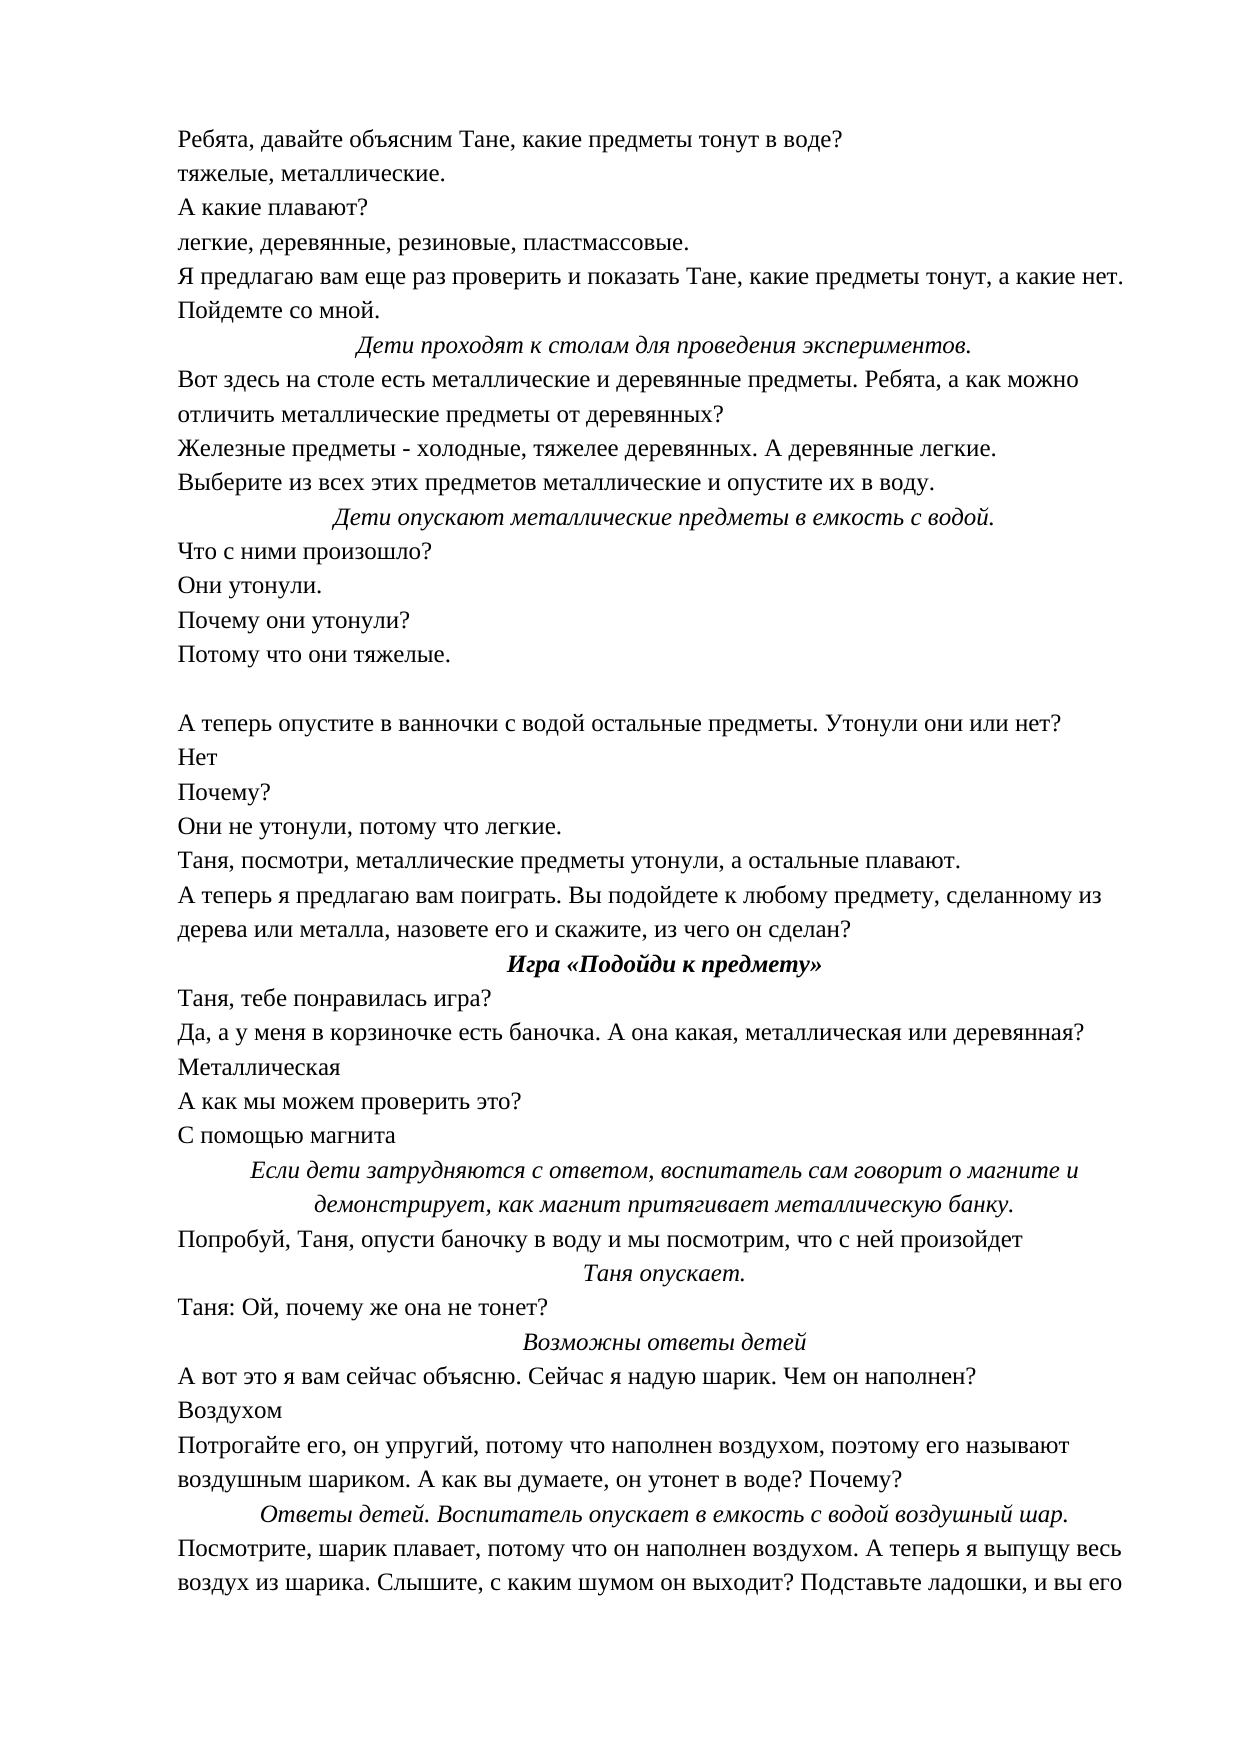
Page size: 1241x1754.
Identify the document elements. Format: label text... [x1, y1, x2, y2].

text тяжелые, металлические. [177, 152, 1152, 187]
text Таня: Ой, почему же она не тонет? [177, 1287, 1152, 1321]
text Дети опускают металлические предметы в емкость с водой. [177, 496, 1152, 531]
text Я предлагаю вам еще раз проверить и показать Тане, какие предметы тонут, а какие нет. Пойдемте со мной. [177, 256, 1152, 324]
text Выберите из всех этих предметов металлические и опустите их в воду. [177, 462, 1152, 496]
text Таня опускает. [177, 1252, 1152, 1287]
text Они утонули. [177, 565, 1152, 599]
text Нет [177, 737, 1152, 771]
text Вот здесь на столе есть металлические и деревянные предметы. Ребята, а как можно отличить металлические предметы от деревянных? [177, 359, 1152, 427]
text А вот это я вам сейчас объясню. Сейчас я надую шарик. Чем он наполнен? [177, 1356, 1152, 1390]
text А какие плавают? [177, 187, 1152, 221]
text легкие, деревянные, резиновые, пластмассовые. [177, 221, 1152, 256]
text Дети проходят к столам для проведения экспериментов. [177, 324, 1152, 359]
text Ребята, давайте объясним Тане, какие предметы тонут в воде? [177, 118, 1152, 152]
text Почему? [177, 771, 1152, 806]
text Воздухом [177, 1390, 1152, 1424]
text Если дети затрудняются с ответом, воспитатель сам говорит о магните и демонстрирует, как магнит притягивает металлическую банку. [177, 1149, 1152, 1218]
text Попробуй, Таня, опусти баночку в воду и мы посмотрим, что с ней произойдет [177, 1218, 1152, 1252]
text Они не утонули, потому что легкие. [177, 806, 1152, 840]
text Почему они утонули? [177, 599, 1152, 634]
text Металлическая [177, 1046, 1152, 1081]
text Возможны ответы детей [177, 1321, 1152, 1356]
text А теперь я предлагаю вам поиграть. Вы подойдете к любому предмету, сделанному из дерева или металла, назовете его и скажите, из чего он сделан? [177, 874, 1152, 943]
text Ответы детей. Воспитатель опускает в емкость с водой воздушный шар. [177, 1493, 1152, 1527]
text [177, 1527, 1152, 1596]
text А теперь опустите в ванночки с водой остальные предметы. Утонули они или нет? [177, 702, 1152, 737]
text Да, а у меня в корзиночке есть баночка. А она какая, металлическая или деревянная? [177, 1012, 1152, 1046]
text Потому что они тяжелые. [177, 634, 1152, 668]
text Железные предметы - холодные, тяжелее деревянных. А деревянные легкие. [177, 427, 1152, 462]
text С помощью магнита [177, 1115, 1152, 1149]
text Потрогайте его, он упругий, потому что наполнен воздухом, поэтому его называют воздушным шариком. А как вы думаете, он утонет в воде? Почему? [177, 1424, 1152, 1493]
text Таня, тебе понравилась игра? [177, 977, 1152, 1012]
text Таня, посмотри, металлические предметы утонули, а остальные плавают. [177, 840, 1152, 874]
text А как мы можем проверить это? [177, 1081, 1152, 1115]
text Что с ними произошло? [177, 531, 1152, 565]
text Игра «Подойди к предмету» [177, 943, 1152, 977]
